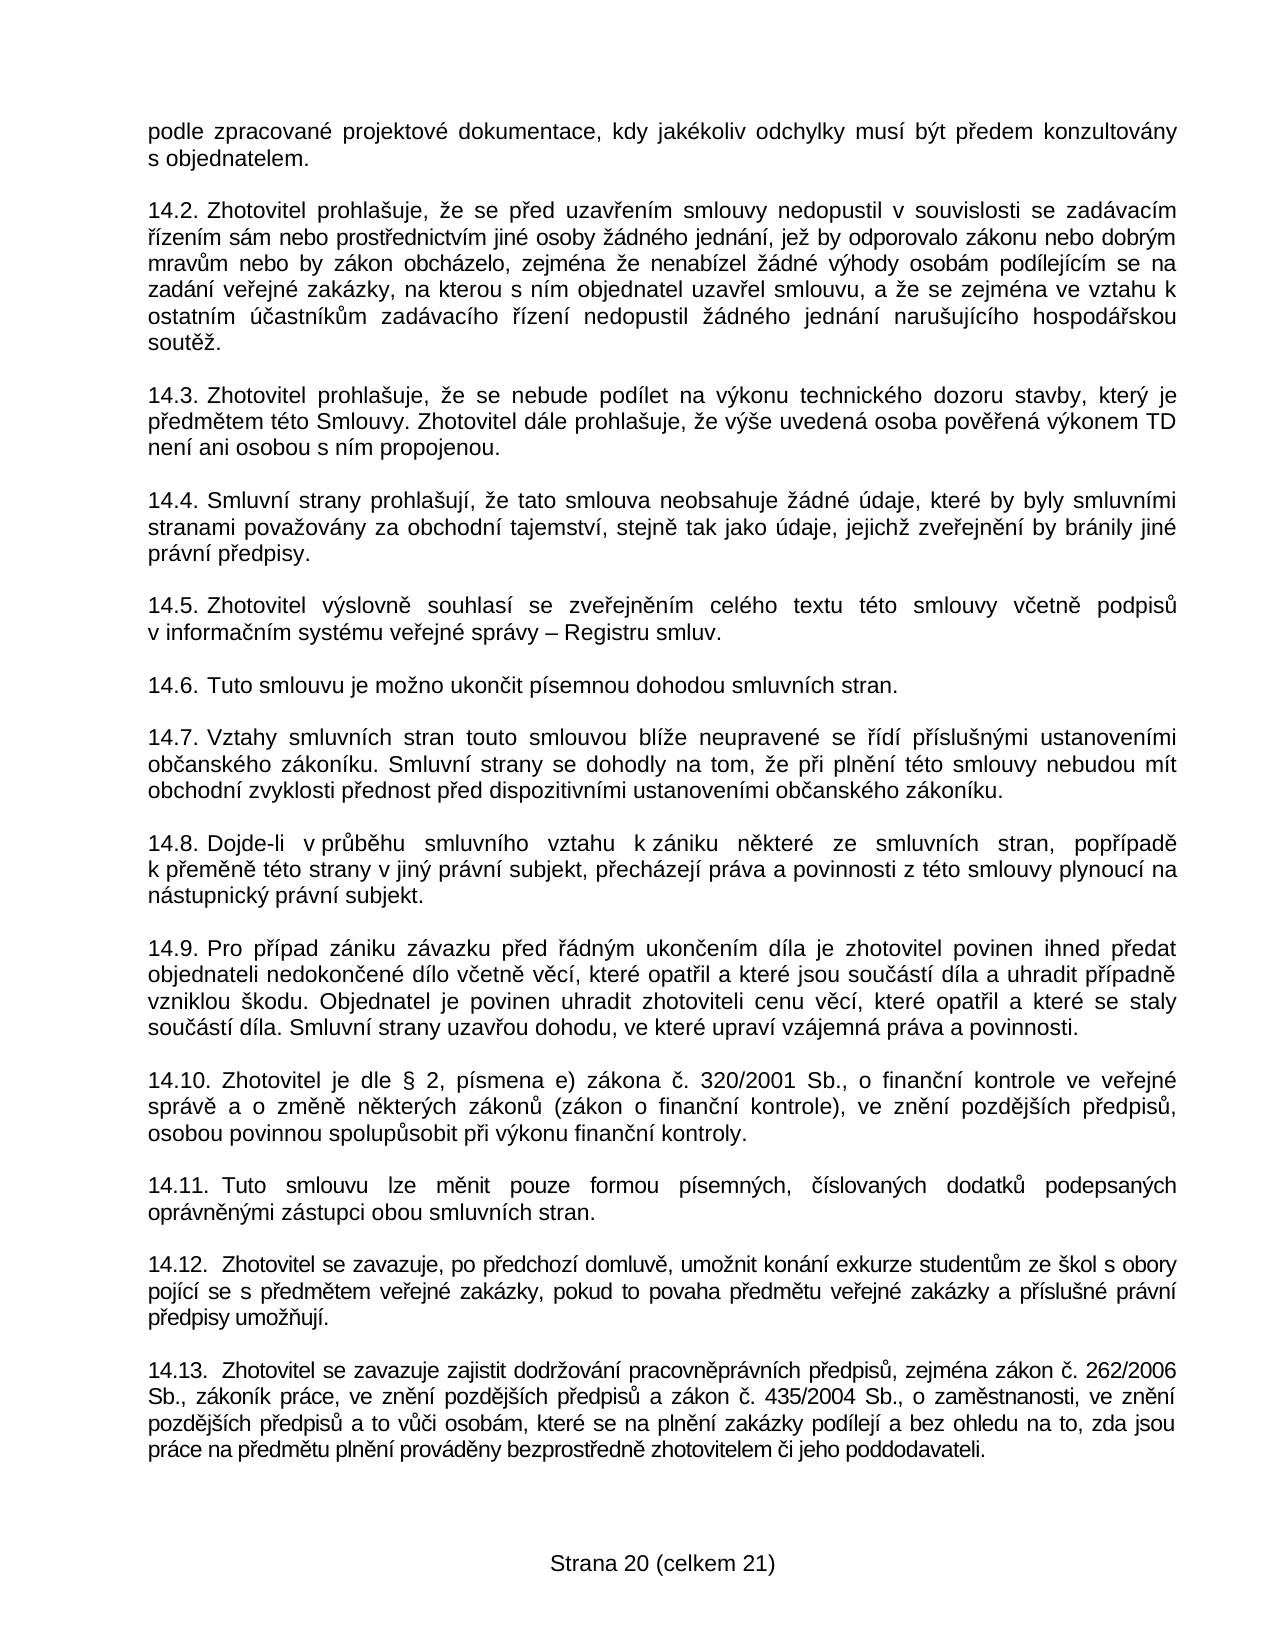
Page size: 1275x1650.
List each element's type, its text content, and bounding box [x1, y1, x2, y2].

list Tuto smlouvu je možno ukončit písemnou dohodou smluvních stran. [148, 672, 1177, 698]
list Zhotovitel je dle § 2, písmena e) zákona č. 320/2001 Sb., o finanční kontrole ve veřejné správě a o změně některých zákonů (zákon o finanční kontrole), ve znění pozdějších předpisů, osobou povinnou spolupůsobit při výkonu finanční kontroly. [148, 1067, 1177, 1146]
list Dojde-li v průběhu smluvního vztahu k zániku některé ze smluvních stran, popřípadě k přeměně této strany v jiný právní subjekt, přecházejí práva a povinnosti z této smlouvy plynoucí na nástupnický právní subjekt. [148, 830, 1177, 909]
list Zhotovitel prohlašuje, že se před uzavřením smlouvy nedopustil v souvislosti se zadávacím řízením sám nebo prostřednictvím jiné osoby žádného jednání, jež by odporovalo zákonu nebo dobrým mravům nebo by zákon obcházelo, zejména že nenabízel žádné výhody osobám podílejícím se na zadání veřejné zakázky, na kterou s ním objednatel uzavřel smlouvu, a že se zejména ve vztahu k ostatním účastníkům zadávacího řízení nedopustil žádného jednání narušujícího hospodářskou soutěž. [148, 197, 1177, 355]
list Pro případ zániku závazku před řádným ukončením díla je zhotovitel povinen ihned předat objednateli nedokončené dílo včetně věcí, které opatřil a které jsou součástí díla a uhradit případně vzniklou škodu. Objednatel je povinen uhradit zhotoviteli cenu věcí, které opatřil a které se staly součástí díla. Smluvní strany uzavřou dohodu, ve které upraví vzájemná práva a povinnosti. [148, 935, 1177, 1041]
list Smluvní strany prohlašují, že tato smlouva neobsahuje žádné údaje, které by byly smluvními stranami považovány za obchodní tajemství, stejně tak jako údaje, jejichž zveřejnění by bránily jiné právní předpisy. [148, 487, 1177, 566]
list Zhotovitel výslovně souhlasí se zveřejněním celého textu této smlouvy včetně podpisů v informačním systému veřejné správy – Registru smluv. [148, 592, 1177, 645]
list Tuto smlouvu lze měnit pouze formou písemných, číslovaných dodatků podepsaných oprávněnými zástupci obou smluvních stran. [148, 1172, 1177, 1225]
list Zhotovitel se zavazuje, po předchozí domluvě, umožnit konání exkurze studentům ze škol s obory pojící se s předmětem veřejné zakázky, pokud to povaha předmětu veřejné zakázky a příslušné právní předpisy umožňují. [148, 1251, 1177, 1330]
list Zhotovitel se zavazuje zajistit dodržování pracovněprávních předpisů, zejména zákon č. 262/2006 Sb., zákoník práce, ve znění pozdějších předpisů a zákon č. 435/2004 Sb., o zaměstnanosti, ve znění pozdějších předpisů a to vůči osobám, které se na plnění zakázky podílejí a bez ohledu na to, zda jsou práce na předmětu plnění prováděny bezprostředně zhotovitelem či jeho poddodavateli. [148, 1357, 1177, 1462]
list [148, 118, 1177, 171]
list Vztahy smluvních stran touto smlouvou blíže neupravené se řídí příslušnými ustanoveními občanského zákoníku. Smluvní strany se dohodly na tom, že při plnění této smlouvy nebudou mít obchodní zvyklosti přednost před dispozitivními ustanoveními občanského zákoníku. [148, 724, 1177, 803]
list Zhotovitel prohlašuje, že se nebude podílet na výkonu technického dozoru stavby, který je předmětem této Smlouvy. Zhotovitel dále prohlašuje, že výše uvedená osoba pověřená výkonem TD není ani osobou s ním propojenou. [148, 382, 1177, 461]
